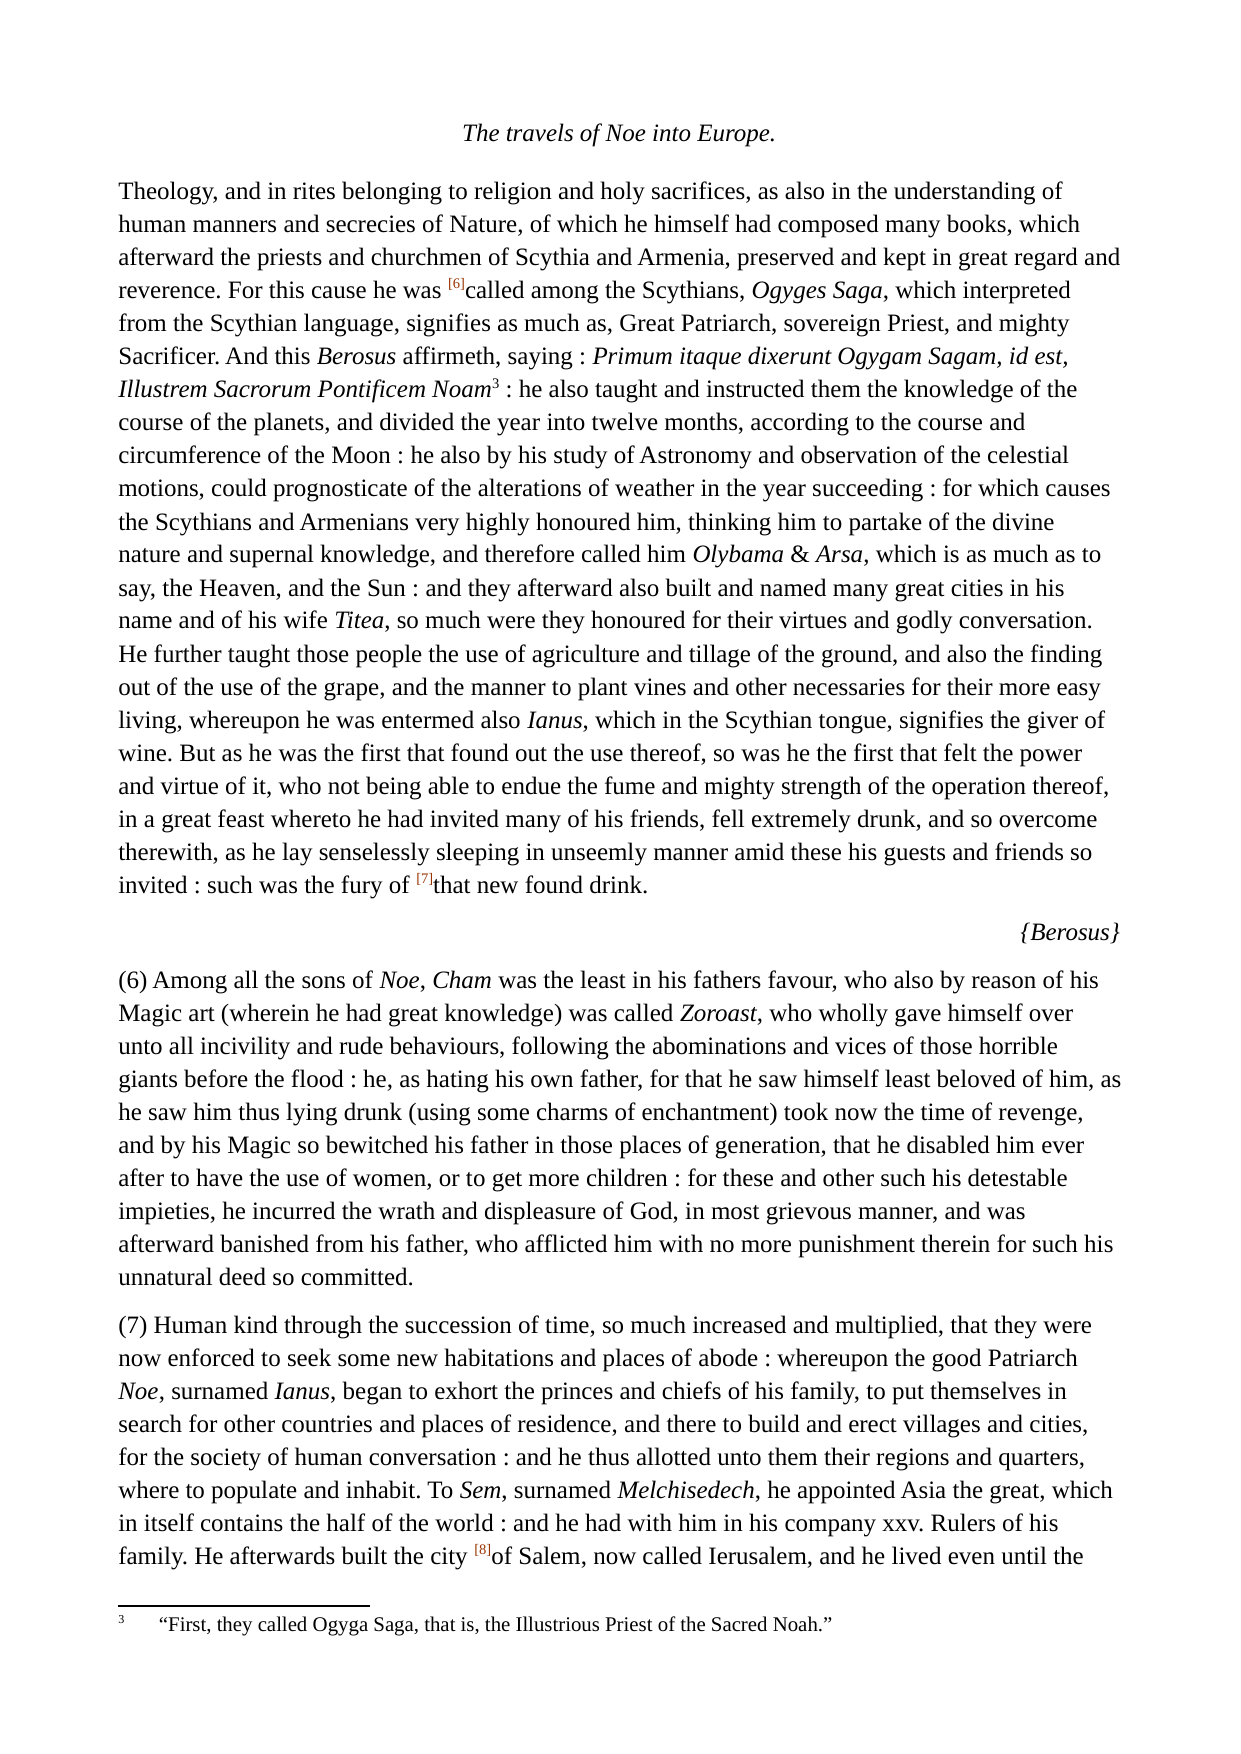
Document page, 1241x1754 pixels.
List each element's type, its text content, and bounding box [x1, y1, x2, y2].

text (6) Among all the sons of Noe, Cham was the least in his fathers favour, who also by reason of his Magic art (wherein he had great knowledge) was called Zoroast, who wholly gave himself over unto all incivility and rude behaviours, following the abominations and vices of those horrible giants before the flood : he, as hating his own father, for that he saw himself least beloved of him, as he saw him thus lying drunk (using some charms of enchantment) took now the time of revenge, and by his Magic so bewitched his father in those places of generation, that he disabled him ever after to have the use of women, or to get more children : for these and other such his detestable impieties, he incurred the wrath and displeasure of God, in most grievous manner, and was afterward banished from his father, who afflicted him with no more punishment therein for such his unnatural deed so committed. [118, 965, 1122, 1291]
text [118, 1310, 1122, 1570]
text {Berosus} [118, 917, 1122, 946]
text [118, 176, 1122, 898]
